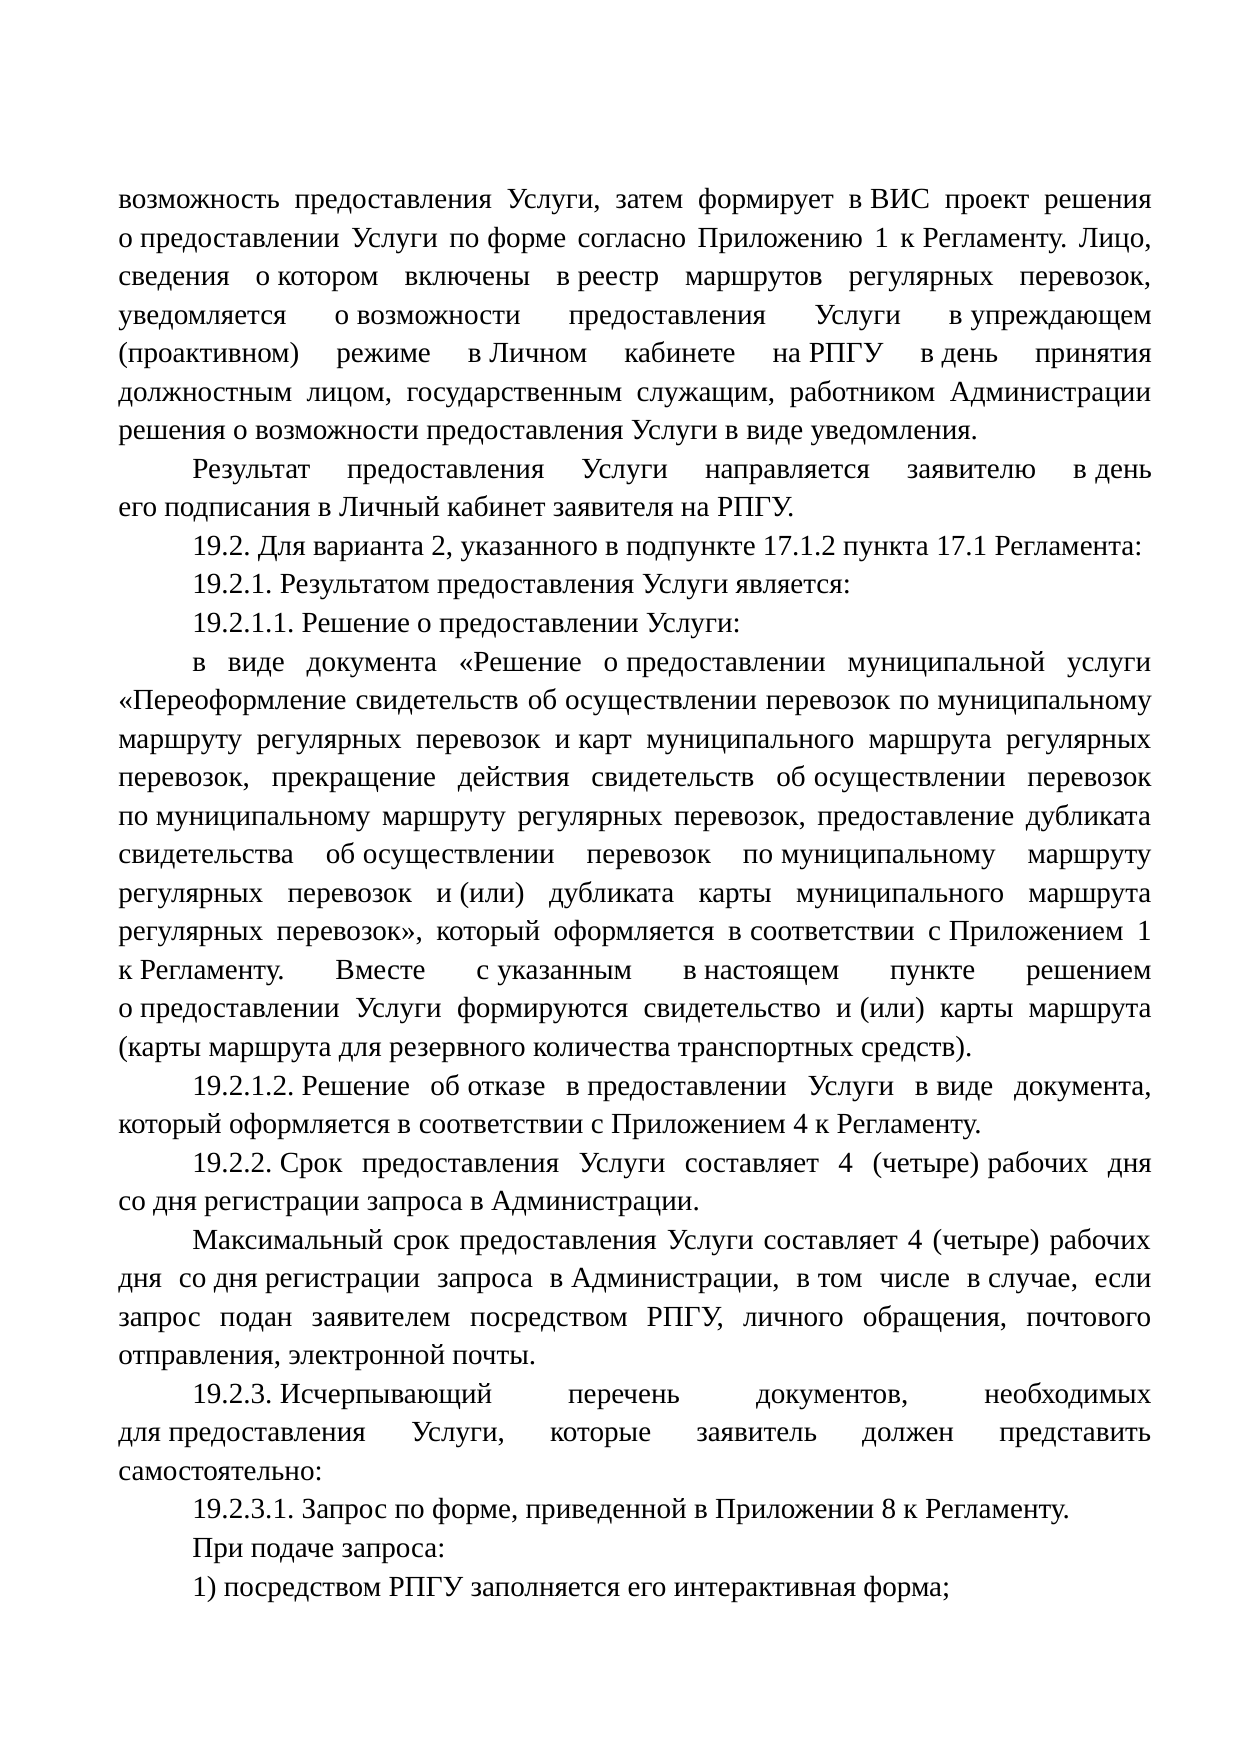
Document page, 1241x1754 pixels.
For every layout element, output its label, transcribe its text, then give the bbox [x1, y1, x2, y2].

text в виде документа «Решение о предоставлении муниципальной услуги «Переоформление свидетельств об осуществлении перевозок по муниципальному маршруту регулярных перевозок и карт муниципального маршрута регулярных перевозок, прекращение действия свидетельств об осуществлении перевозок по муниципальному маршруту регулярных перевозок, предоставление дубликата свидетельства об осуществлении перевозок по муниципальному маршруту регулярных перевозок и (или) дубликата карты муниципального маршрута регулярных перевозок», который оформляется в соответствии с Приложением 1 к Регламенту. Вместе с указанным в настоящем пункте решением о предоставлении Услуги формируются свидетельство и (или) карты маршрута (карты маршрута для резервного количества транспортных средств). [118, 644, 1152, 1063]
text Максимальный срок предоставления Услуги составляет 4 (четыре) рабочих дня со дня регистрации запроса в Администрации, в том числе в случае, если запрос подан заявителем посредством РПГУ, личного обращения, почтового отправления, электронной почты. [118, 1222, 1152, 1371]
text 19.2.1. Результатом предоставления Услуги является: [118, 567, 1152, 600]
text При подаче запроса: [118, 1530, 1152, 1564]
text Результат предоставления Услуги направляется заявителю в день его подписания в Личный кабинет заявителя на РПГУ. [118, 451, 1152, 523]
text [118, 181, 1152, 446]
text 19.2. Для варианта 2, указанного в подпункте 17.1.2 пункта 17.1 Регламента: [118, 528, 1152, 562]
text 1) посредством РПГУ заполняется его интерактивная форма; [118, 1569, 1152, 1602]
text 19.2.1.1. Решение о предоставлении Услуги: [118, 605, 1152, 639]
text 19.2.1.2. Решение об отказе в предоставлении Услуги в виде документа, который оформляется в соответствии с Приложением 4 к Регламенту. [118, 1068, 1152, 1140]
text 19.2.3. Исчерпывающий перечень документов, необходимых для предоставления Услуги, которые заявитель должен представить самостоятельно: [118, 1376, 1152, 1487]
text 19.2.2. Срок предоставления Услуги составляет 4 (четыре) рабочих дня со дня регистрации запроса в Администрации. [118, 1145, 1152, 1217]
text 19.2.3.1. Запрос по форме, приведенной в Приложении 8 к Регламенту. [118, 1492, 1152, 1525]
